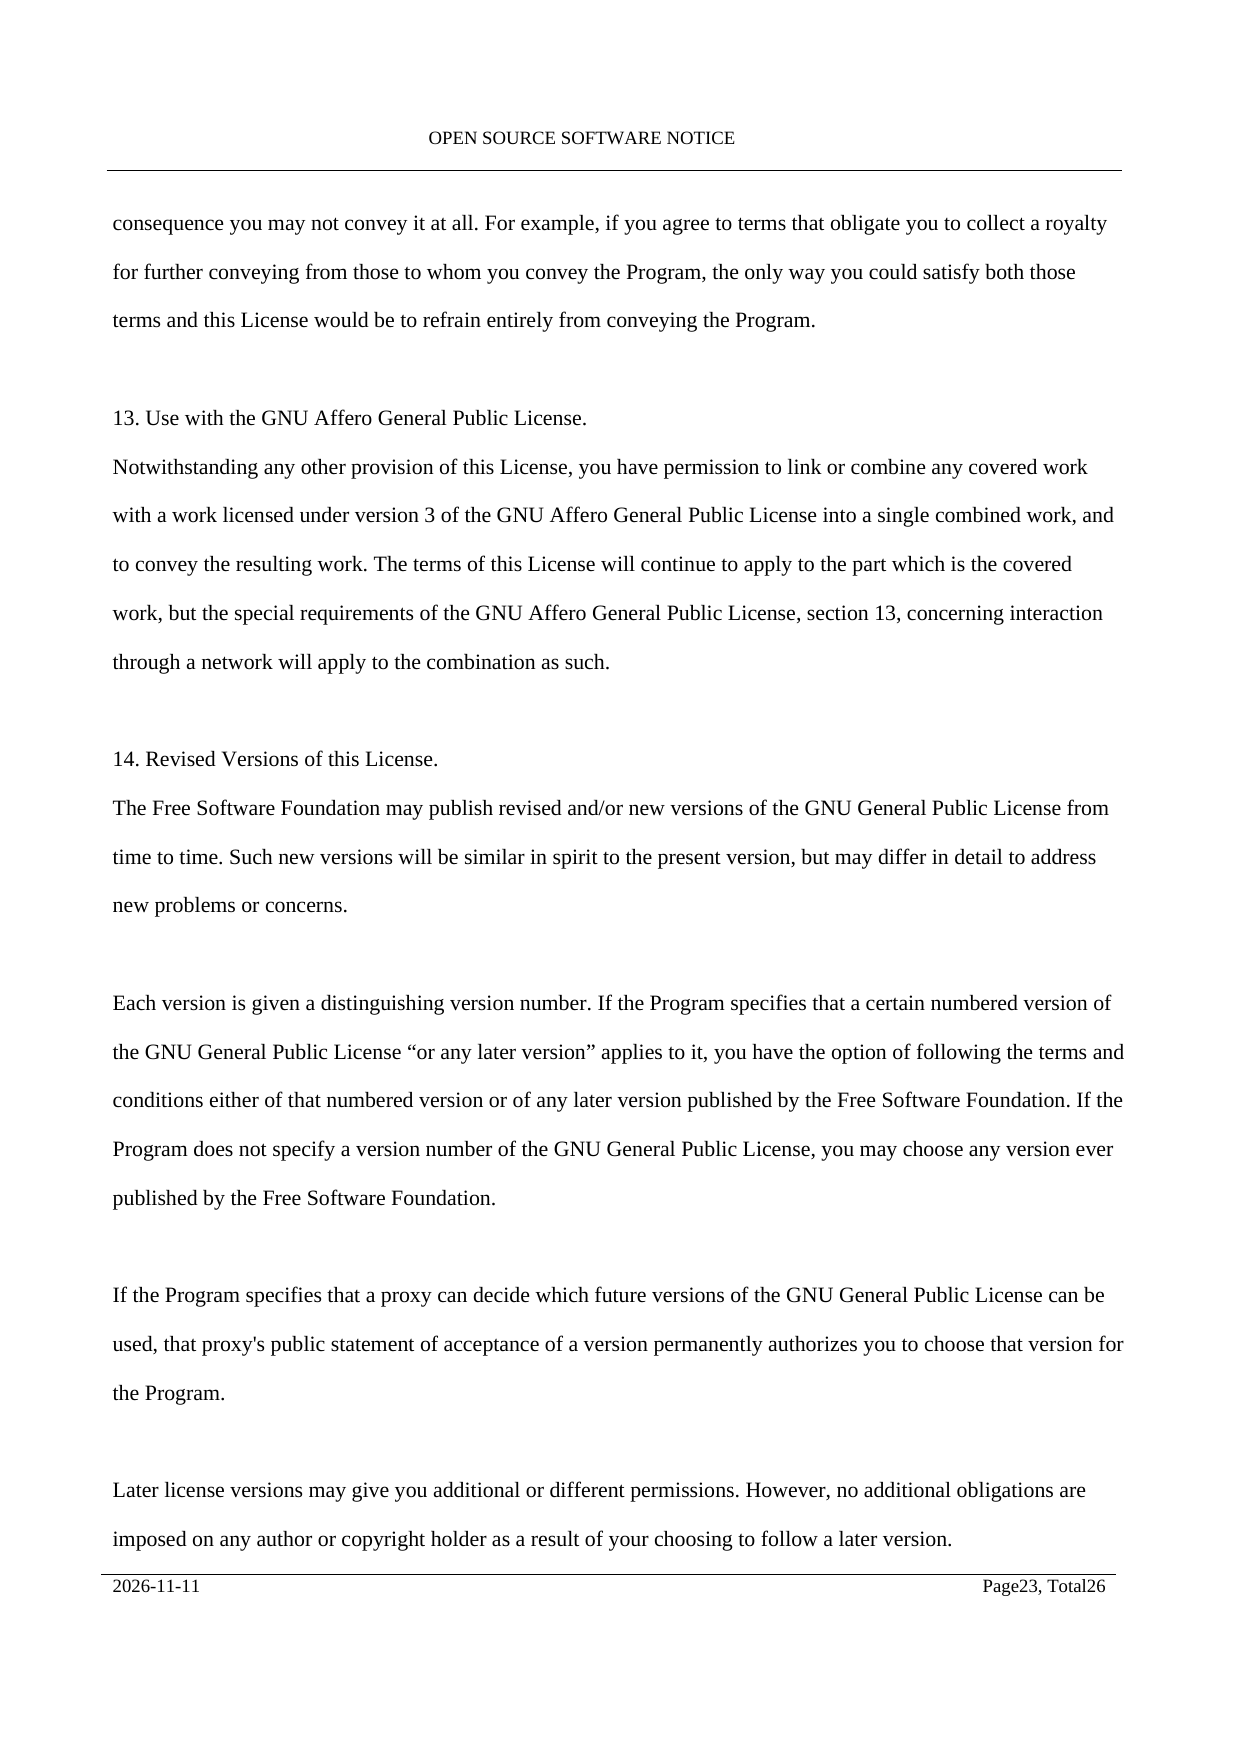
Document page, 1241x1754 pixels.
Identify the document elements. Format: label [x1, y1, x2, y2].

text [112, 206, 1128, 1555]
